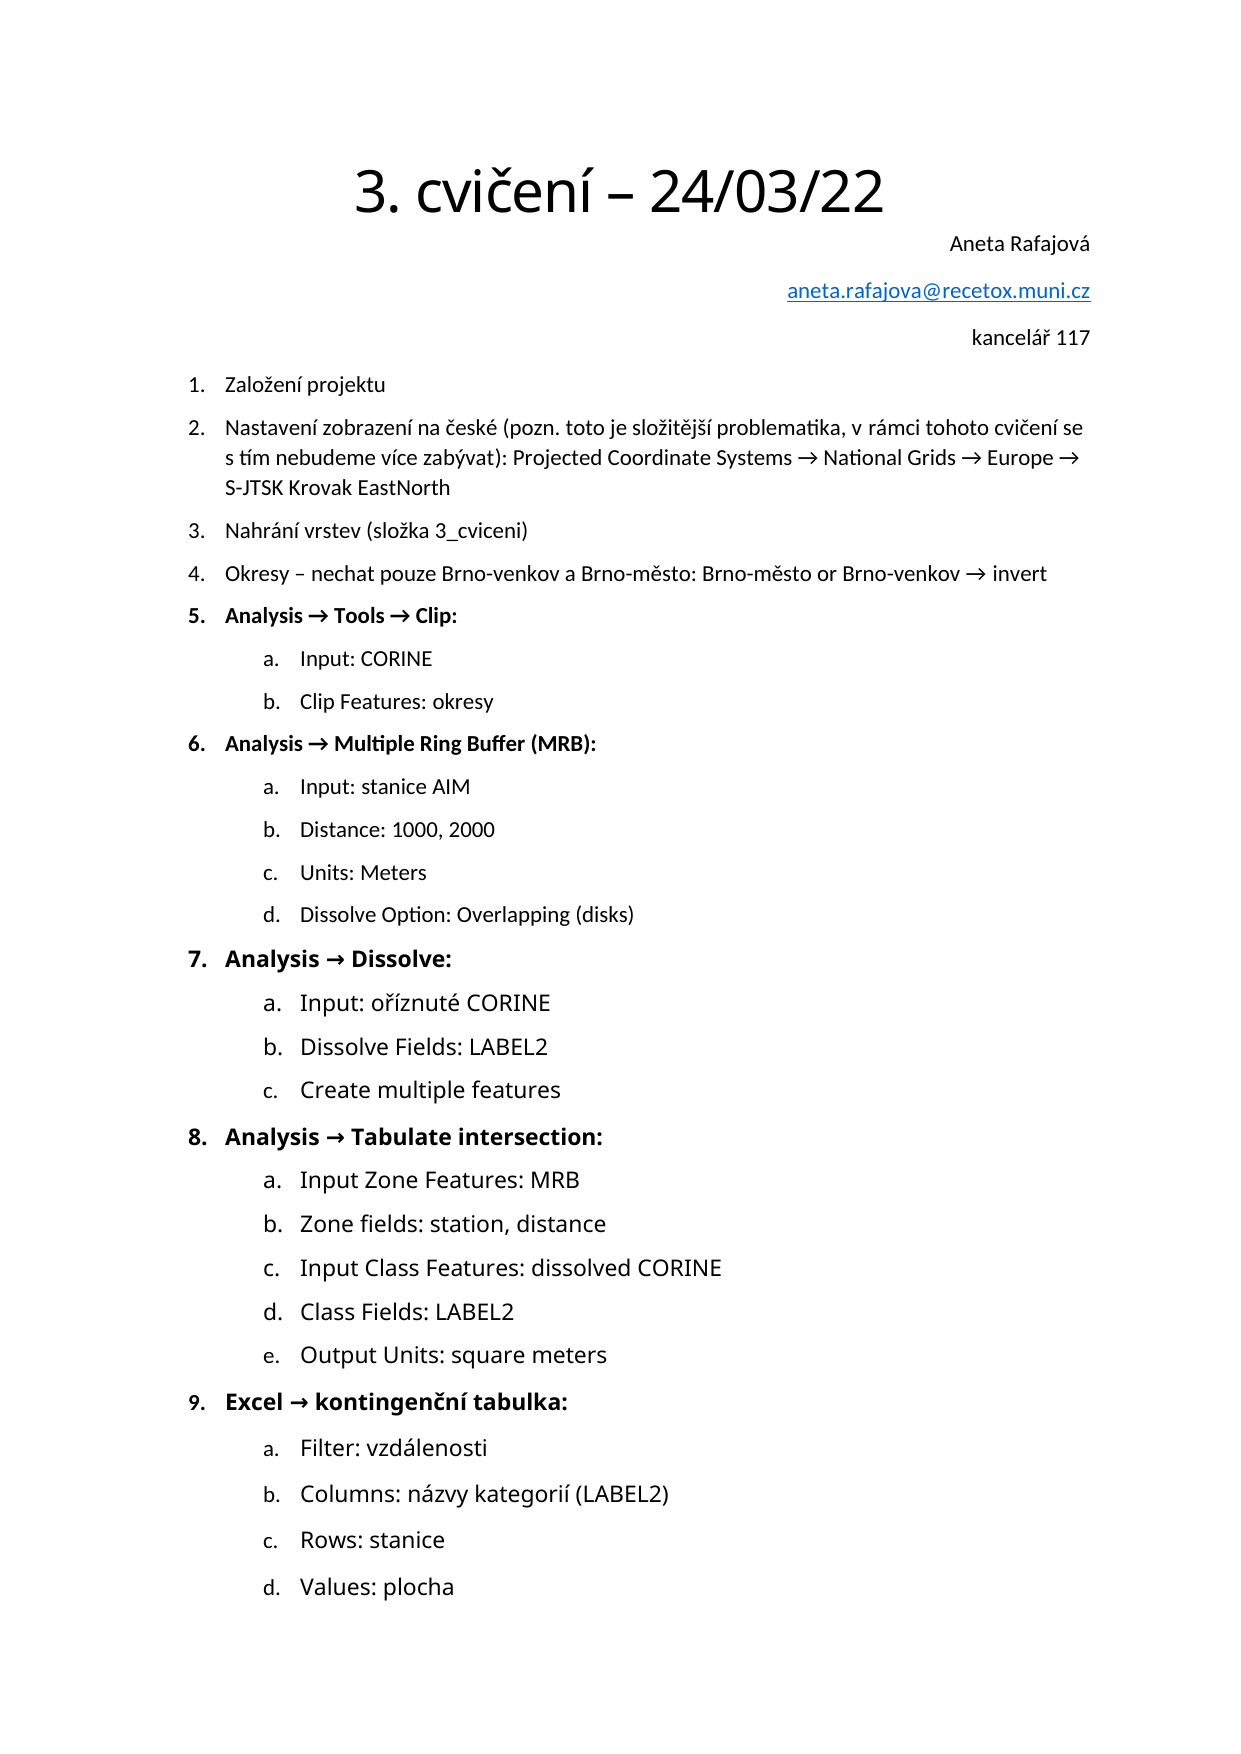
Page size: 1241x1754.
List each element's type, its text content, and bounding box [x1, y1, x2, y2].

list Class Fields: LABEL2 [263, 1296, 1090, 1327]
list Input Zone Features: MRB [263, 1164, 1090, 1196]
text Aneta Rafajová [150, 229, 1090, 257]
list Input: oříznuté CORINE [263, 987, 1090, 1018]
list Output Units: square meters [263, 1339, 1090, 1371]
list Create multiple features [263, 1074, 1090, 1106]
list Columns: názvy kategorií (LABEL2) [263, 1478, 1090, 1509]
list Input: CORINE [263, 644, 1090, 672]
list Dissolve Option: Overlapping (disks) [263, 900, 1090, 928]
list Dissolve Fields: LABEL2 [263, 1031, 1090, 1062]
text kancelář 117 [150, 323, 1090, 351]
list Analysis → Dissolve: [188, 943, 1090, 974]
list Clip Features: okresy [263, 687, 1090, 715]
list Distance: 1000, 2000 [263, 815, 1090, 843]
list Zone fields: station, distance [263, 1208, 1090, 1239]
list Analysis → Multiple Ring Buffer (MRB): [188, 729, 1090, 757]
list Units: Meters [263, 858, 1090, 886]
title 3. cvičení – 24/03/22 [150, 150, 1090, 229]
text aneta.rafajova@recetox.muni.cz [150, 276, 1090, 304]
list Analysis → Tools → Clip: [188, 601, 1090, 629]
list Nahrání vrstev (složka 3_cviceni) [188, 516, 1090, 544]
list Input: stanice AIM [263, 772, 1090, 800]
list Filter: vzdálenosti [263, 1432, 1090, 1463]
list Input Class Features: dissolved CORINE [263, 1252, 1090, 1283]
list Založení projektu [188, 370, 1090, 398]
list Nastavení zobrazení na české (pozn. toto je složitější problematika, v rámci tohoto cvičení se s tím nebudeme více zabývat): Projected Coordinate Systems → National Grids → Europe → S-JTSK Krovak EastNorth [188, 413, 1090, 501]
list Okresy – nechat pouze Brno-venkov a Brno-město: Brno-město or Brno-venkov → invert [188, 559, 1090, 587]
list Rows: stanice [263, 1524, 1090, 1556]
list Analysis → Tabulate intersection: [188, 1121, 1090, 1152]
list Excel → kontingenční tabulka: [188, 1386, 1090, 1417]
list Values: plocha [263, 1571, 1090, 1602]
